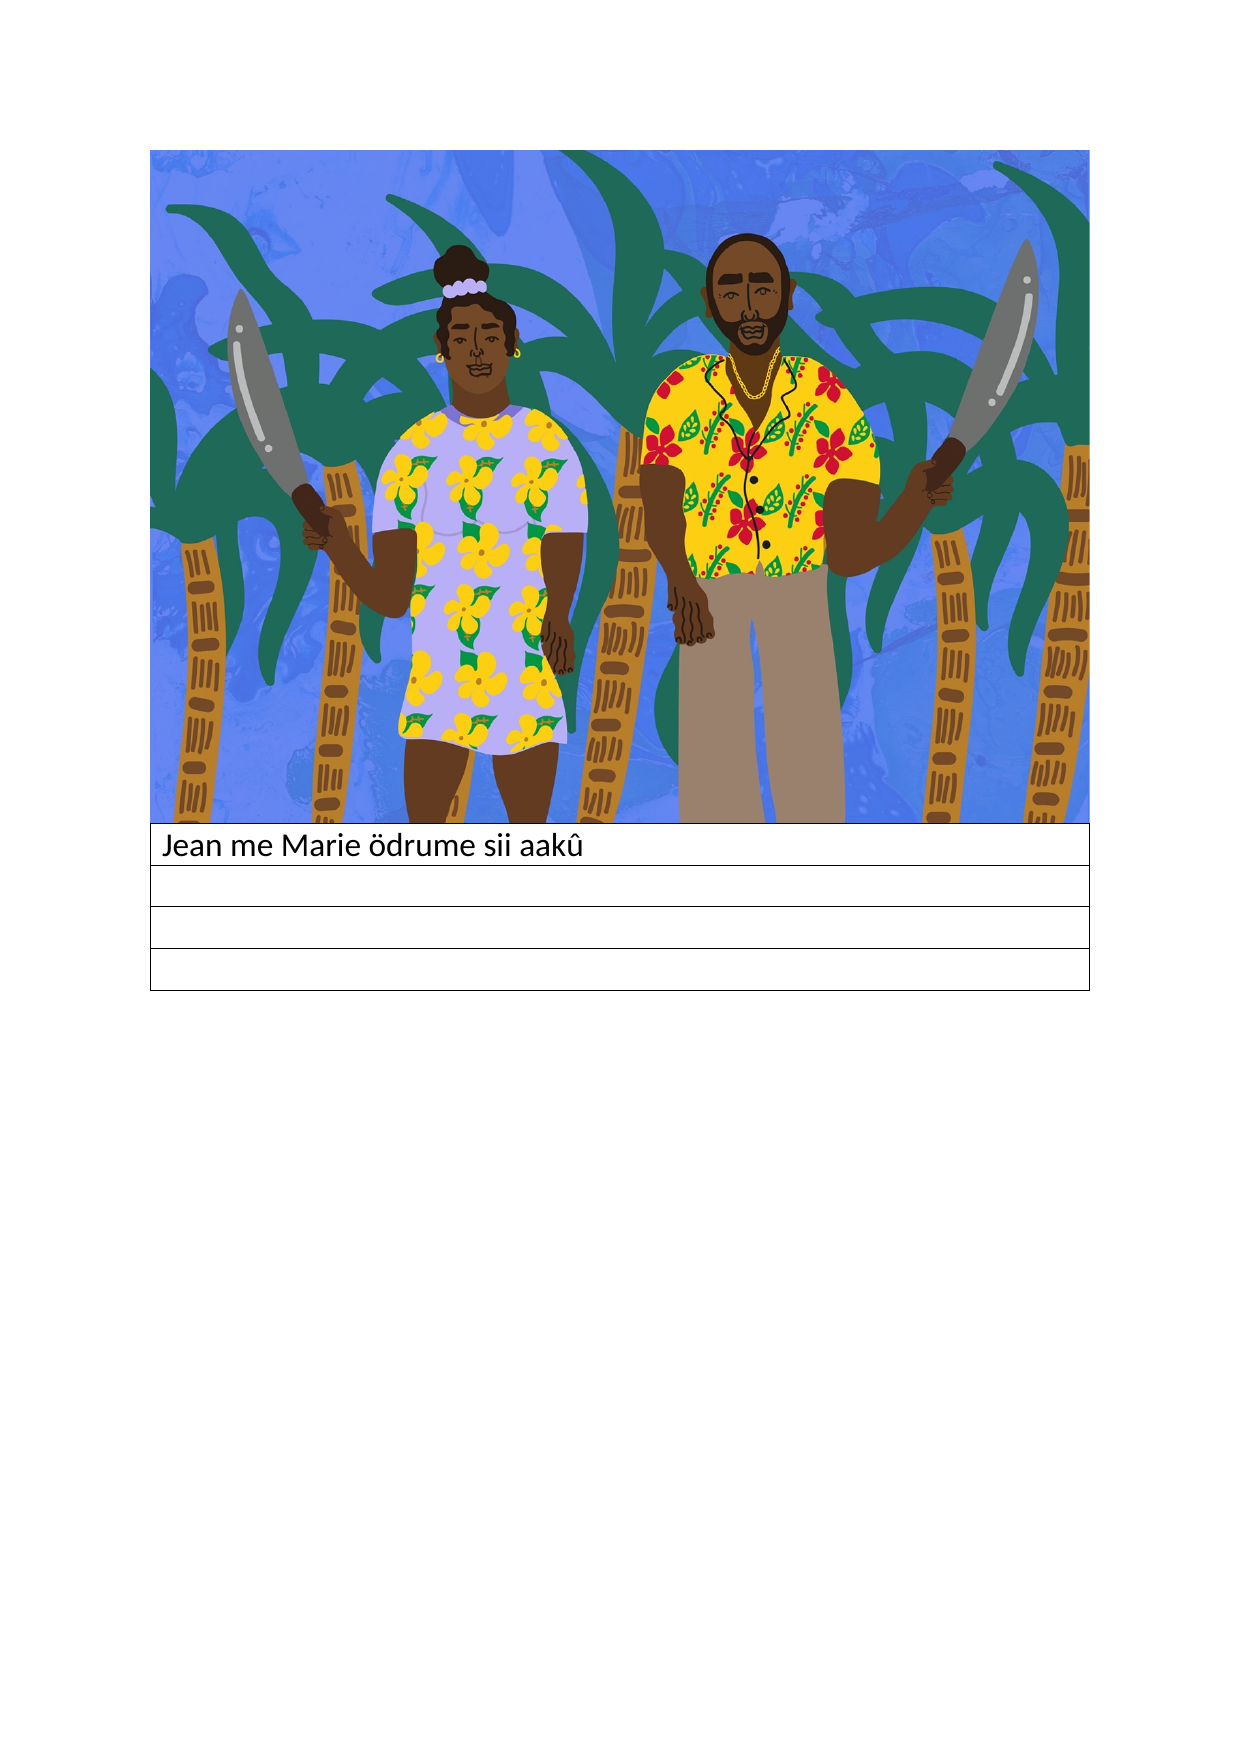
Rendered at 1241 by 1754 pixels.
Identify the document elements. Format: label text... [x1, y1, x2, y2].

table_header Jean me Marie ödrume sii aakû [151, 824, 1089, 864]
table_cell [151, 866, 1089, 906]
table_cell [151, 907, 1089, 948]
picture [150, 150, 1090, 823]
table_cell [151, 949, 1089, 990]
